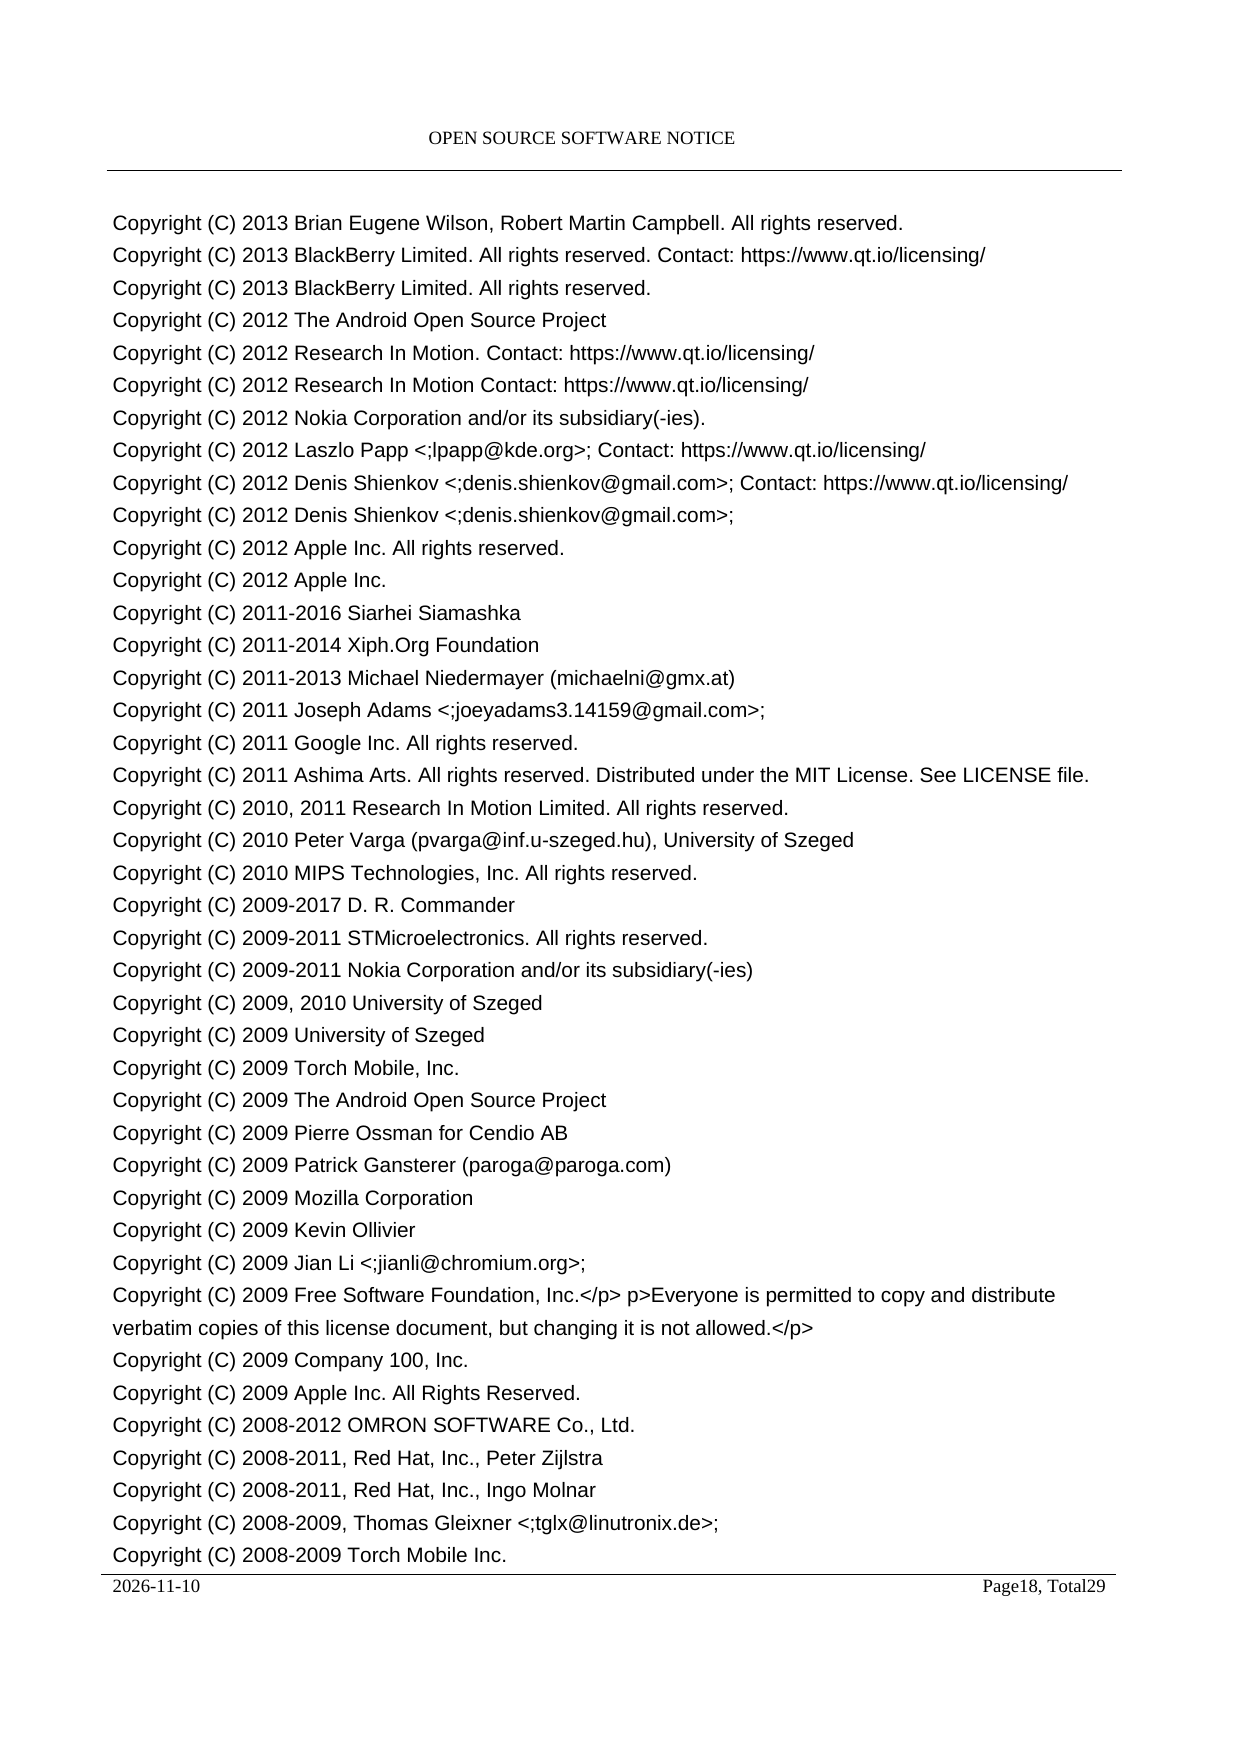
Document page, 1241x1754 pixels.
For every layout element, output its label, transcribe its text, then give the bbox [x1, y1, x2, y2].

text Copyright (C) 2012 Research In Motion. Contact: https://www.qt.io/licensing/ [112, 336, 1128, 369]
text Copyright (C) 2008-2012 OMRON SOFTWARE Co., Ltd. [112, 1409, 1128, 1441]
text Copyright (C) 2009 Jian Li <;jianli@chromium.org>; [112, 1246, 1128, 1279]
text Copyright (C) 2013 BlackBerry Limited. All rights reserved. Contact: https://www.qt.io/licensing/ [112, 239, 1128, 271]
text Copyright (C) 2008-2011, Red Hat, Inc., Peter Zijlstra [112, 1441, 1128, 1474]
text Copyright (C) 2009 The Android Open Source Project [112, 1084, 1128, 1116]
text Copyright (C) 2012 Apple Inc. [112, 564, 1128, 596]
text Copyright (C) 2012 Research In Motion Contact: https://www.qt.io/licensing/ [112, 369, 1128, 401]
text Copyright (C) 2012 Nokia Corporation and/or its subsidiary(-ies). [112, 401, 1128, 434]
text Copyright (C) 2011 Joseph Adams <;joeyadams3.14159@gmail.com>; [112, 694, 1128, 726]
text Copyright (C) 2012 Apple Inc. All rights reserved. [112, 531, 1128, 564]
text Copyright (C) 2008-2009 Torch Mobile Inc. [112, 1539, 1128, 1571]
text Copyright (C) 2009 Pierre Ossman for Cendio AB [112, 1116, 1128, 1149]
text Copyright (C) 2012 Laszlo Papp <;lpapp@kde.org>; Contact: https://www.qt.io/licensing/ [112, 434, 1128, 466]
text Copyright (C) 2012 Denis Shienkov <;denis.shienkov@gmail.com>; [112, 499, 1128, 531]
text Copyright (C) 2009, 2010 University of Szeged [112, 986, 1128, 1019]
text Copyright (C) 2008-2009, Thomas Gleixner <;tglx@linutronix.de>; [112, 1506, 1128, 1539]
text Copyright (C) 2009 Patrick Gansterer (paroga@paroga.com) [112, 1149, 1128, 1181]
text Copyright (C) 2010, 2011 Research In Motion Limited. All rights reserved. [112, 791, 1128, 824]
text Copyright (C) 2011-2014 Xiph.Org Foundation [112, 629, 1128, 661]
text Copyright (C) 2009 Mozilla Corporation [112, 1181, 1128, 1214]
text Copyright (C) 2013 BlackBerry Limited. All rights reserved. [112, 271, 1128, 304]
text Copyright (C) 2010 MIPS Technologies, Inc. All rights reserved. [112, 856, 1128, 889]
text Copyright (C) 2009 Company 100, Inc. [112, 1344, 1128, 1376]
text Copyright (C) 2013 Brian Eugene Wilson, Robert Martin Campbell. All rights reserved. [112, 206, 1128, 239]
text Copyright (C) 2011-2013 Michael Niedermayer (michaelni@gmx.at) [112, 661, 1128, 694]
text Copyright (C) 2009-2011 STMicroelectronics. All rights reserved. [112, 921, 1128, 954]
text Copyright (C) 2009 University of Szeged [112, 1019, 1128, 1051]
text Copyright (C) 2011 Ashima Arts. All rights reserved. Distributed under the MIT License. See LICENSE file. [112, 759, 1128, 791]
text Copyright (C) 2009 Kevin Ollivier [112, 1214, 1128, 1246]
text Copyright (C) 2009 Apple Inc. All Rights Reserved. [112, 1376, 1128, 1409]
text Copyright (C) 2012 Denis Shienkov <;denis.shienkov@gmail.com>; Contact: https://www.qt.io/licensing/ [112, 466, 1128, 499]
text Copyright (C) 2009-2011 Nokia Corporation and/or its subsidiary(-ies) [112, 954, 1128, 986]
text Copyright (C) 2011 Google Inc. All rights reserved. [112, 726, 1128, 759]
text Copyright (C) 2012 The Android Open Source Project [112, 304, 1128, 336]
text Copyright (C) 2009 Torch Mobile, Inc. [112, 1051, 1128, 1084]
text Copyright (C) 2008-2011, Red Hat, Inc., Ingo Molnar [112, 1474, 1128, 1506]
text Copyright (C) 2011-2016 Siarhei Siamashka [112, 596, 1128, 629]
text Copyright (C) 2009-2017 D. R. Commander [112, 889, 1128, 921]
text Copyright (C) 2009 Free Software Foundation, Inc.</p> p>Everyone is permitted to copy and distribute verbatim copies of this license document, but changing it is not allowed.</p> [112, 1279, 1128, 1344]
text Copyright (C) 2010 Peter Varga (pvarga@inf.u-szeged.hu), University of Szeged [112, 824, 1128, 856]
